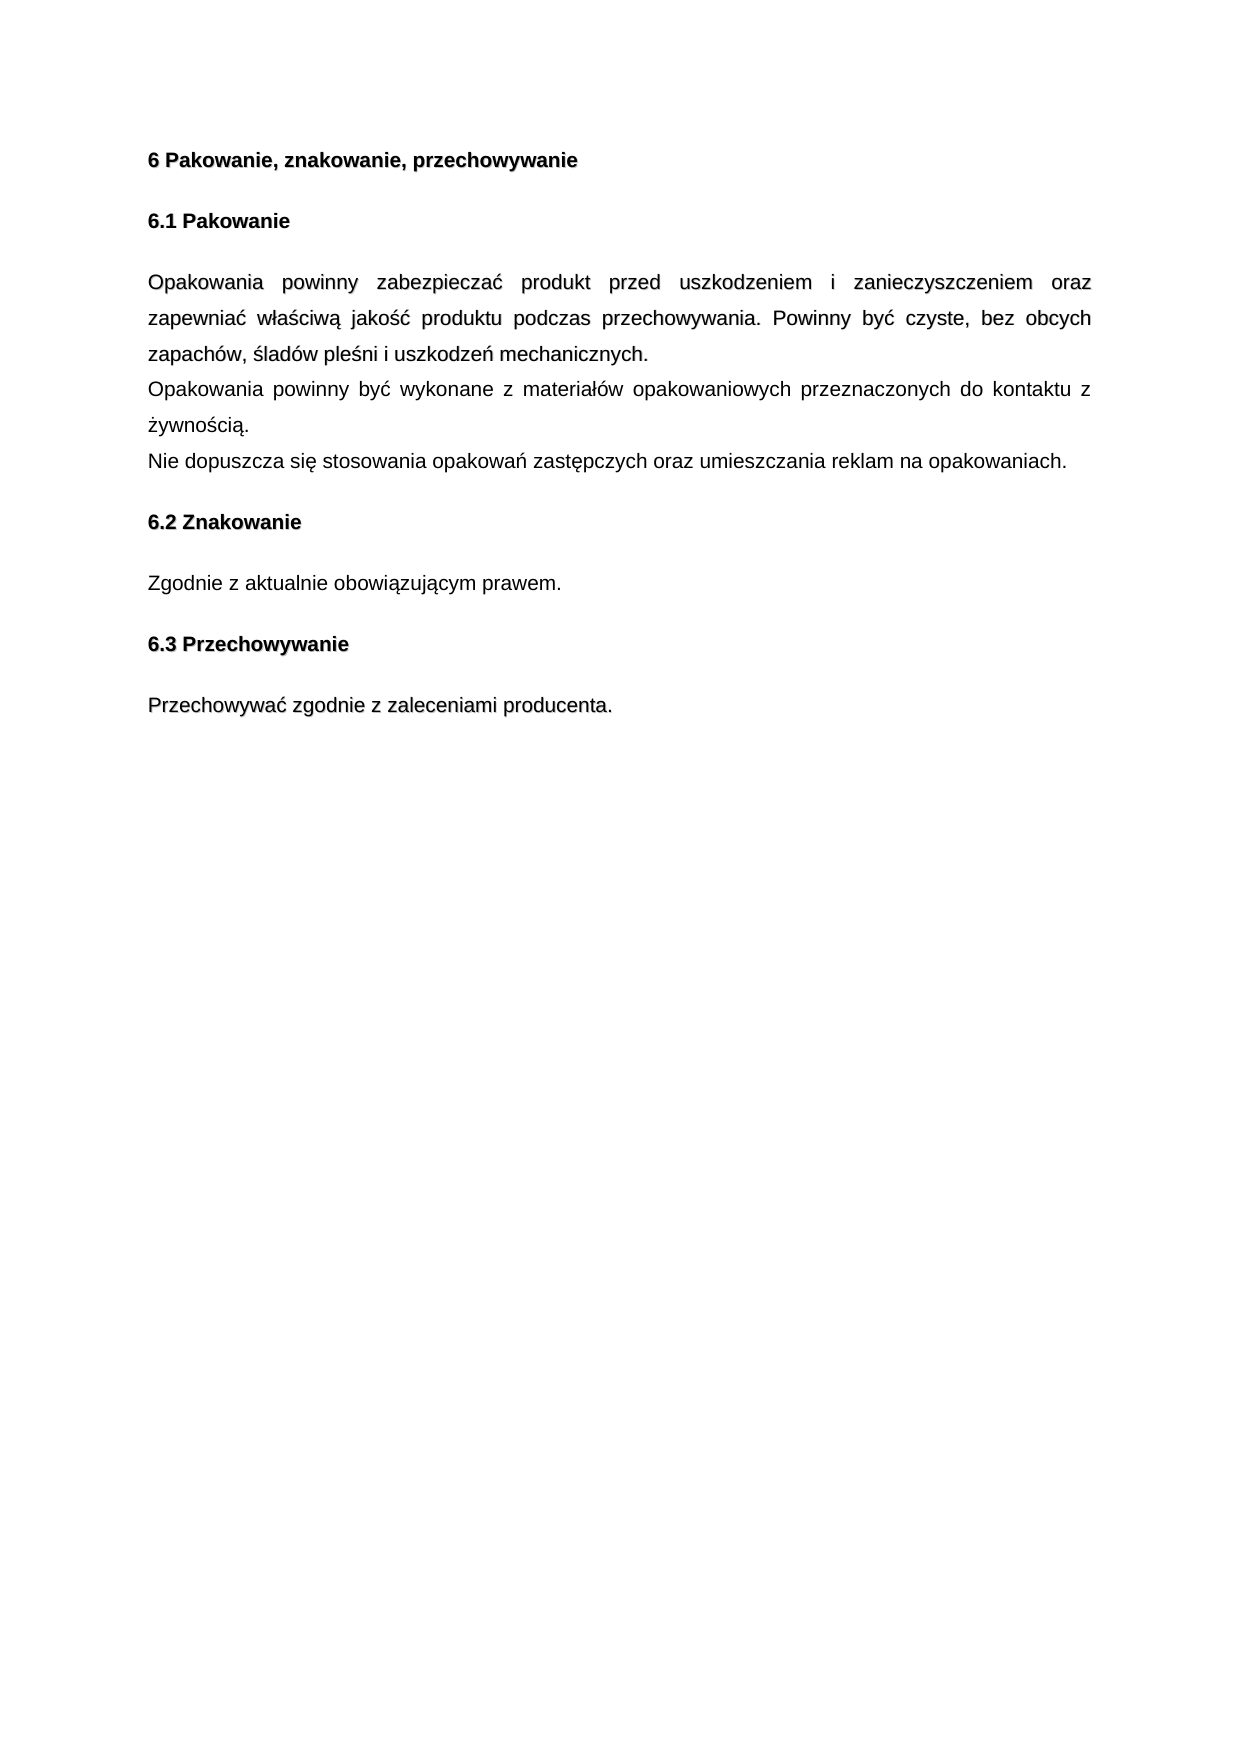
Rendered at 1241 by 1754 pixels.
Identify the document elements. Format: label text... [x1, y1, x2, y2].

text Opakowania powinny być wykonane z materiałów opakowaniowych przeznaczonych do kontaktu z żywnością. [148, 377, 1093, 437]
text Zgodnie z aktualnie obowiązującym prawem. [148, 571, 1093, 595]
text 6.1 Pakowanie [148, 208, 1093, 232]
text Nie dopuszcza się stosowania opakowań zastępczych oraz umieszczania reklam na opakowaniach. [148, 449, 1093, 473]
text Przechowywać zgodnie z zaleceniami producenta. [148, 693, 1093, 717]
text 6.2 Znakowanie [148, 510, 1093, 534]
text 6.3 Przechowywanie [148, 632, 1093, 656]
text Opakowania powinny zabezpieczać produkt przed uszkodzeniem i zanieczyszczeniem oraz zapewniać właściwą jakość produktu podczas przechowywania. Powinny być czyste, bez obcych zapachów, śladów pleśni i uszkodzeń mechanicznych. [148, 269, 1093, 365]
text 6 Pakowanie, znakowanie, przechowywanie [148, 148, 1093, 172]
